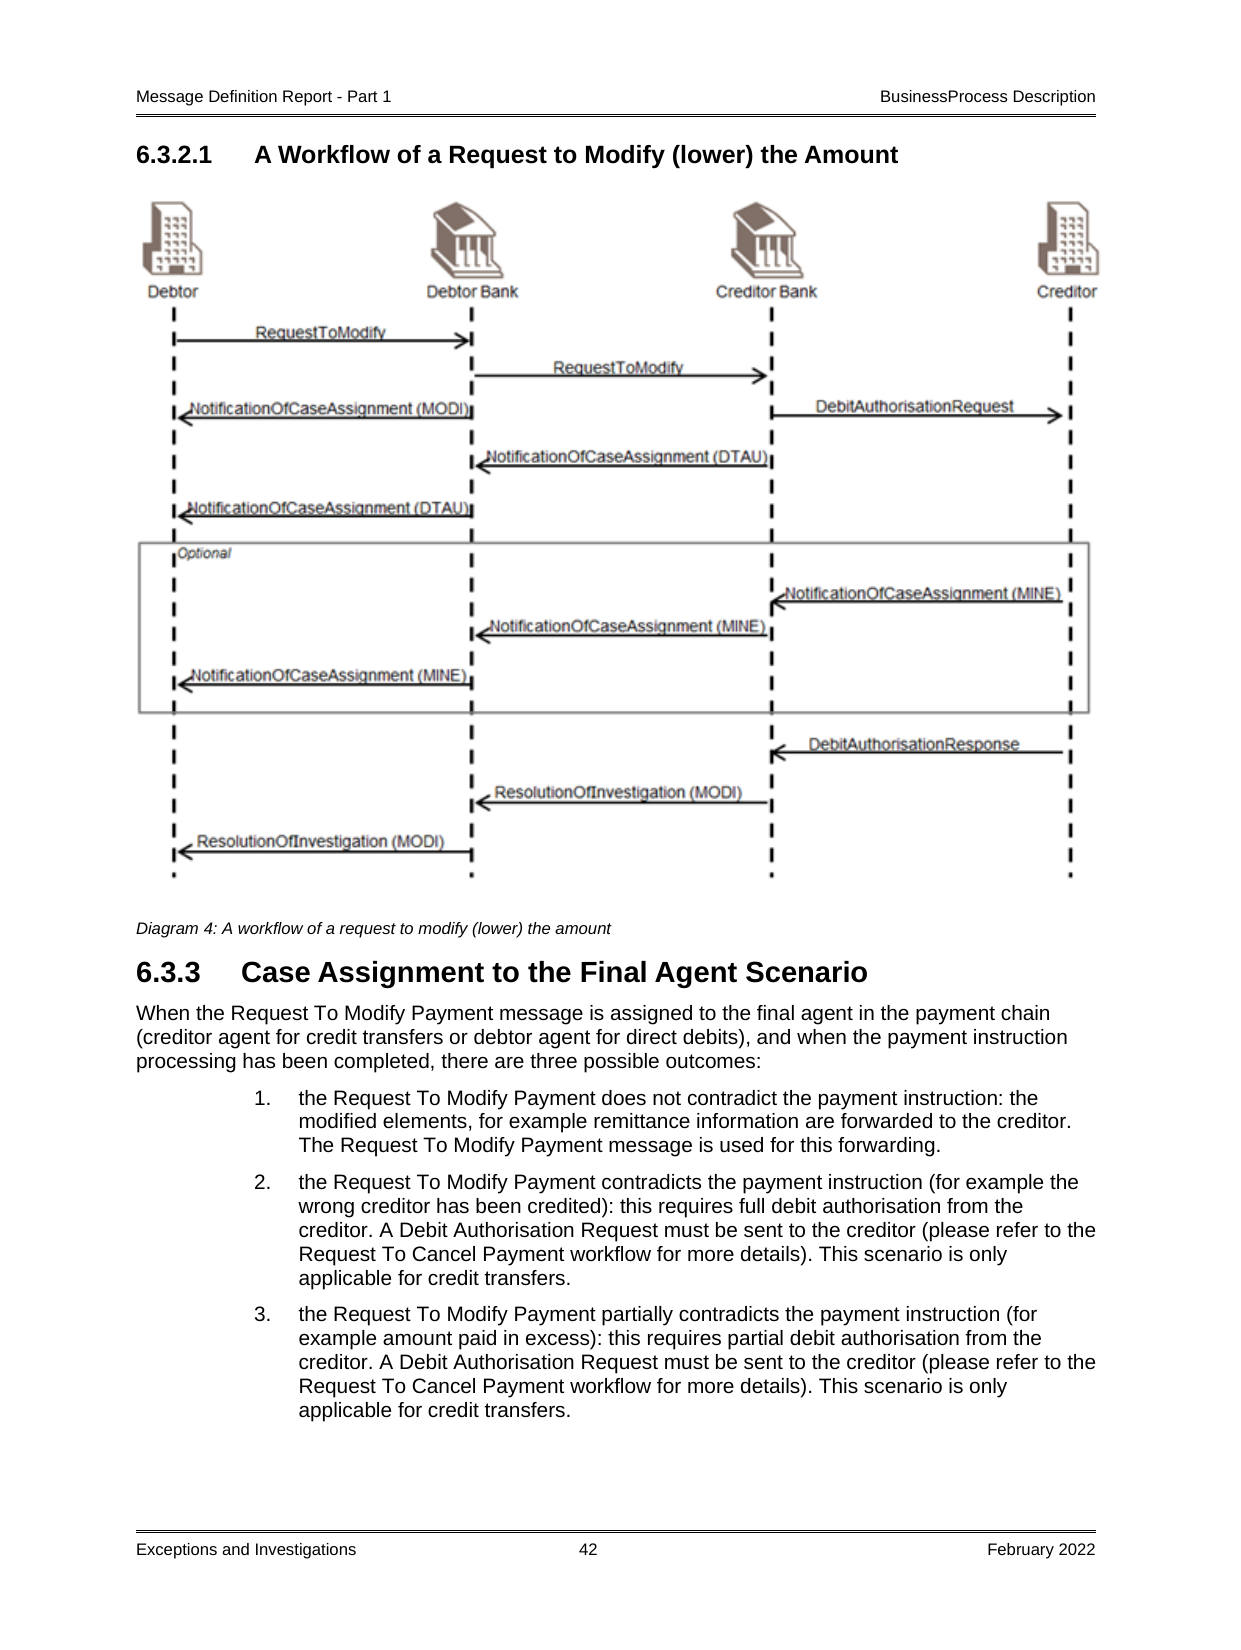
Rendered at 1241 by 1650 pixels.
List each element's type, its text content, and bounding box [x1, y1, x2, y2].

list the Request To Modify Payment partially contradicts the payment instruction (for example amount paid in excess): this requires partial debit authorisation from the creditor. A Debit Authorisation Request must be sent to the creditor (please refer to the Request To Cancel Payment workflow for more details). This scenario is only applicable for credit transfers. [254, 1302, 1104, 1422]
subtitle A Workflow of a Request to Modify (lower) the Amount [136, 141, 1104, 169]
list the Request To Modify Payment contradicts the payment instruction (for example the wrong creditor has been credited): this requires full debit authorisation from the creditor. A Debit Authorisation Request must be sent to the creditor (please refer to the Request To Cancel Payment workflow for more details). This scenario is only applicable for credit transfers. [254, 1170, 1104, 1289]
subtitle Case Assignment to the Final Agent Scenario [136, 955, 1104, 988]
text When the Request To Modify Payment message is assigned to the final agent in the payment chain (creditor agent for credit transfers or debtor agent for direct debits), and when the payment instruction processing has been completed, there are three possible outcomes: [136, 1001, 1104, 1073]
list the Request To Modify Payment does not contradict the payment instruction: the modified elements, for example remittance information are forwarded to the creditor. The Request To Modify Payment message is used for this forwarding. [254, 1085, 1104, 1157]
picture [135, 194, 1107, 882]
